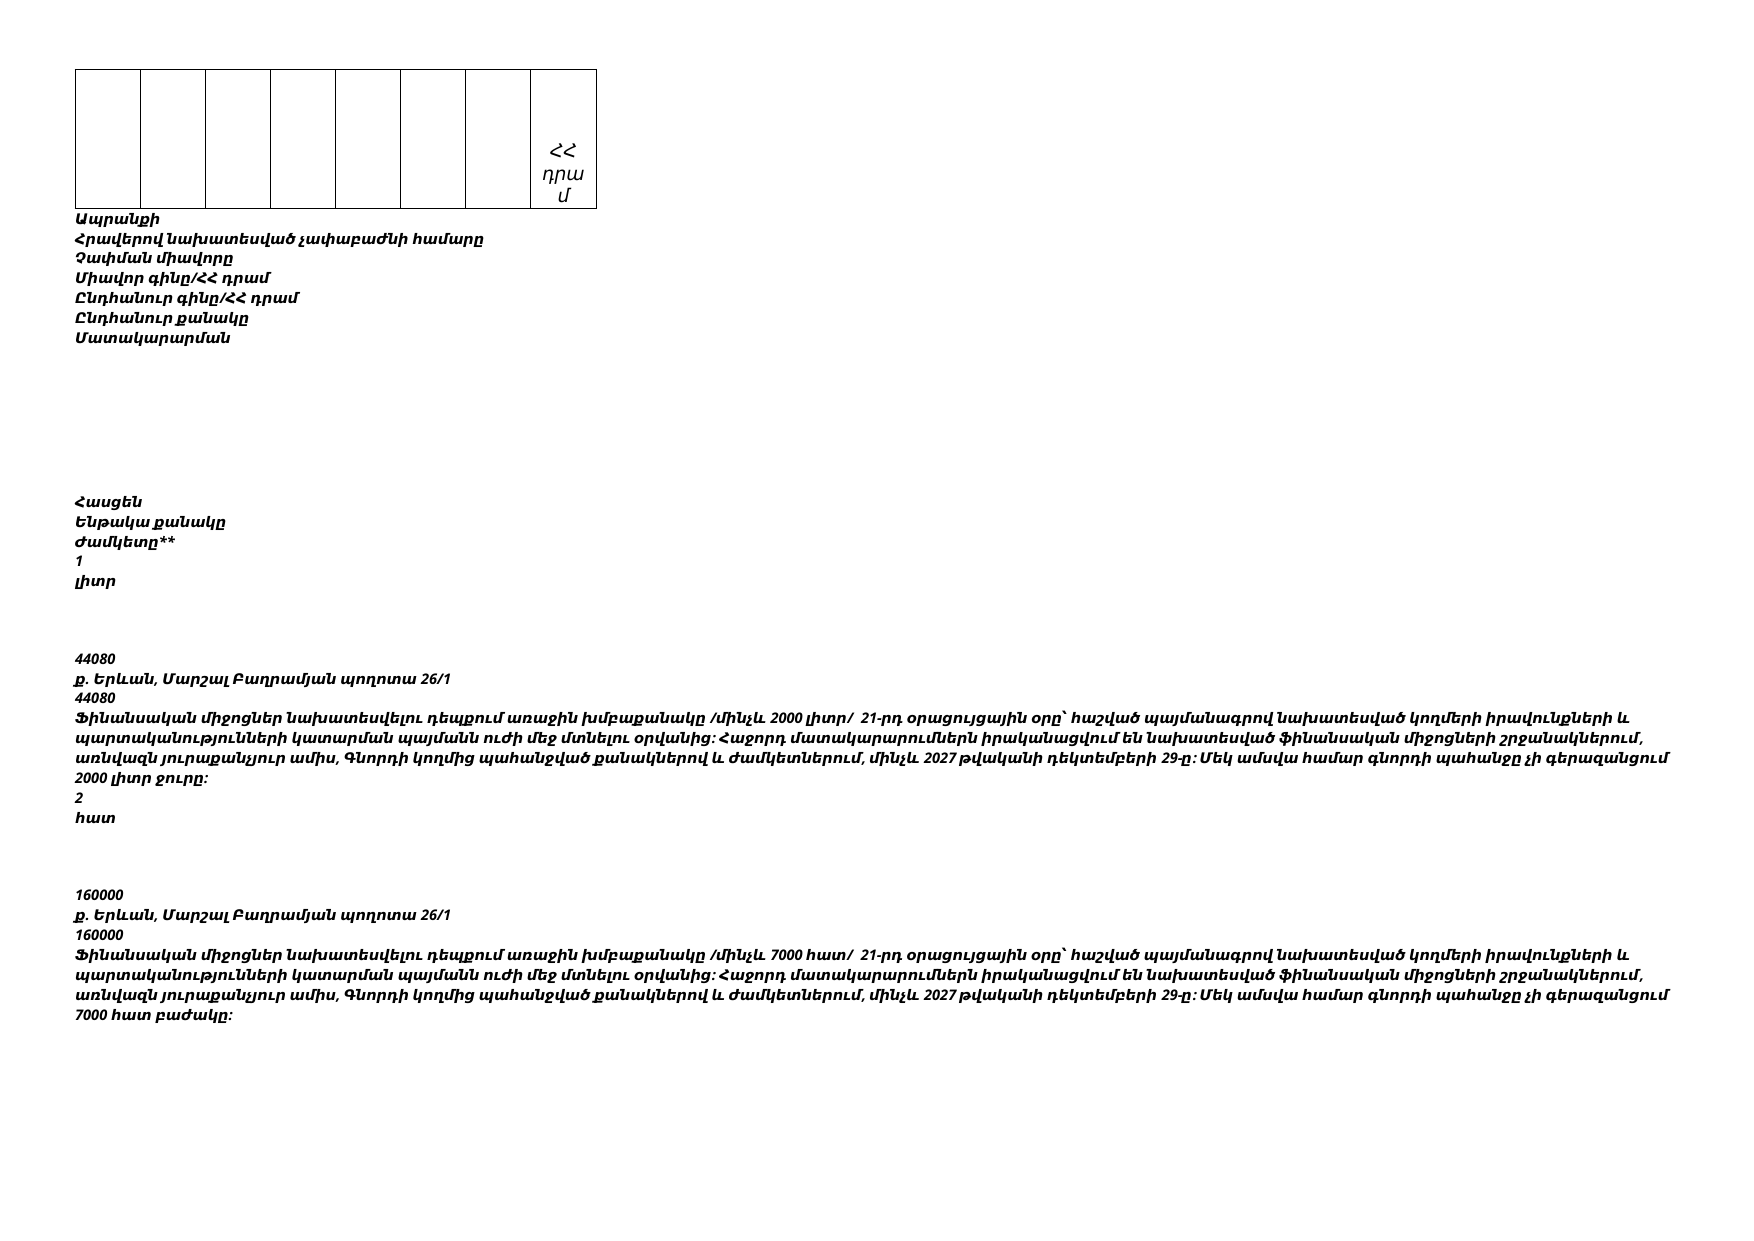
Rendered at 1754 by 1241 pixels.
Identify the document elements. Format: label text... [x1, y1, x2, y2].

text ՀՀ դրամ [542, 70, 585, 207]
